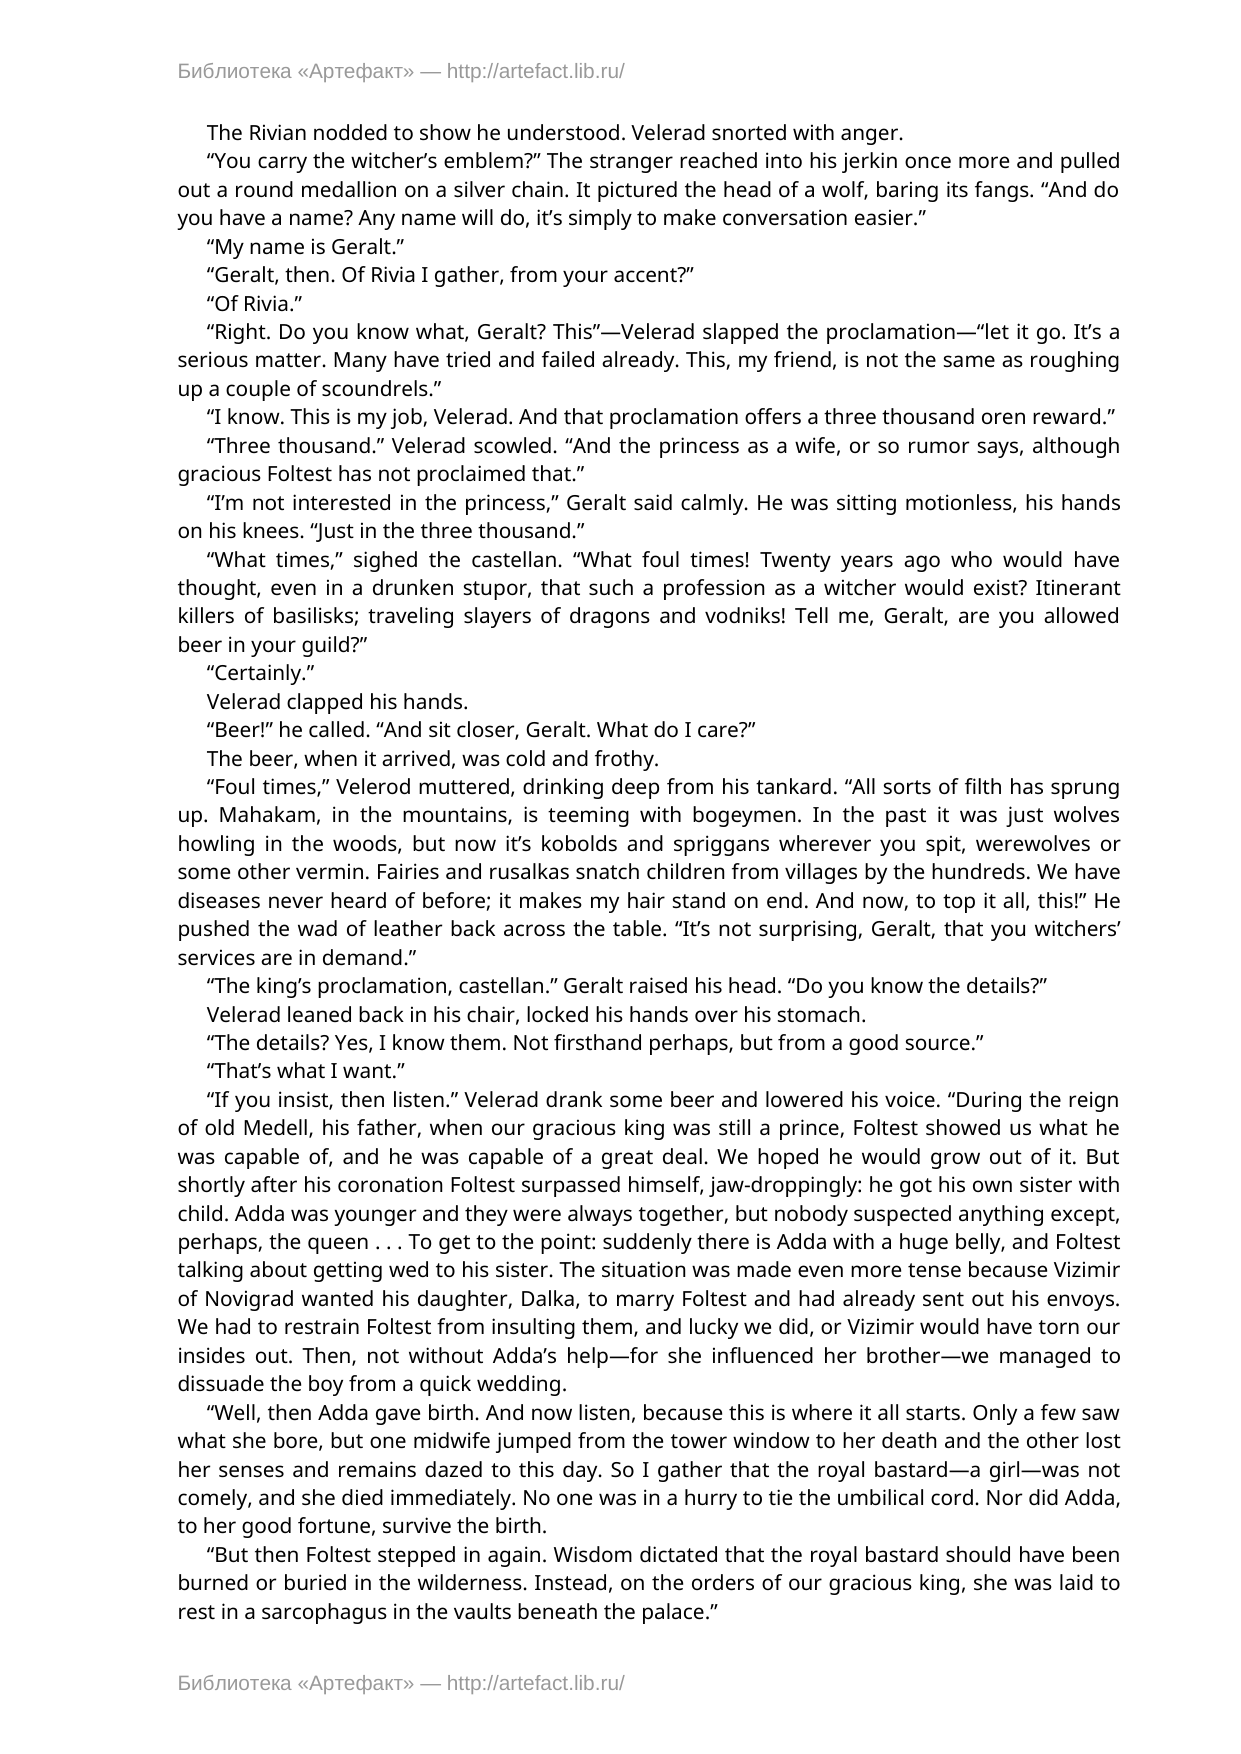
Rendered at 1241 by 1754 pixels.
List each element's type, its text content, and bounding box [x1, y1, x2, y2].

text “That’s what I want.” [177, 1057, 1122, 1085]
text “Well, then Adda gave birth. And now listen, because this is where it all starts. Only a few saw what she bore, but one midwife jumped from the tower window to her death and the other lost her senses and remains dazed to this day. So I gather that the royal bastard—a girl—was not comely, and she died immediately. No one was in a hurry to tie the umbilical cord. Nor did Adda, to her good fortune, survive the birth. [177, 1398, 1122, 1540]
text “What times,” sighed the castellan. “What foul times! Twenty years ago who would have thought, even in a drunken stupor, that such a profession as a witcher would exist? Itinerant killers of basilisks; traveling slayers of dragons and vodniks! Tell me, Geralt, are you allowed beer in your guild?” [177, 545, 1122, 658]
text “I’m not interested in the princess,” Geralt said calmly. He was sitting motionless, his hands on his knees. “Just in the three thousand.” [177, 488, 1122, 545]
text The Rivian nodded to show he understood. Velerad snorted with anger. [177, 118, 1122, 147]
text The beer, when it arrived, was cold and frothy. [177, 744, 1122, 772]
text “The king’s proclamation, castellan.” Geralt raised his head. “Do you know the details?” [177, 971, 1122, 1000]
text “Certainly.” [177, 658, 1122, 687]
text “Beer!” he called. “And sit closer, Geralt. What do I care?” [177, 715, 1122, 744]
text “I know. This is my job, Velerad. And that proclamation offers a three thousand oren reward.” [177, 402, 1122, 431]
text “Three thousand.” Velerad scowled. “And the princess as a wife, or so rumor says, although gracious Foltest has not proclaimed that.” [177, 431, 1122, 488]
text “Geralt, then. Of Rivia I gather, from your accent?” [177, 260, 1122, 289]
text “Of Rivia.” [177, 289, 1122, 317]
text “The details? Yes, I know them. Not firsthand perhaps, but from a good source.” [177, 1028, 1122, 1057]
text “Right. Do you know what, Geralt? This”—Velerad slapped the proclamation—“let it go. It’s a serious matter. Many have tried and failed already. This, my friend, is not the same as roughing up a couple of scoundrels.” [177, 317, 1122, 402]
text “You carry the witcher’s emblem?” The stranger reached into his jerkin once more and pulled out a round medallion on a silver chain. It pictured the head of a wolf, baring its fangs. “And do you have a name? Any name will do, it’s simply to make conversation easier.” [177, 147, 1122, 232]
text Velerad clapped his hands. [177, 687, 1122, 715]
text “If you insist, then listen.” Velerad drank some beer and lowered his voice. “During the reign of old Medell, his father, when our gracious king was still a prince, Foltest showed us what he was capable of, and he was capable of a great deal. We hoped he would grow out of it. But shortly after his coronation Foltest surpassed himself, jaw-droppingly: he got his own sister with child. Adda was younger and they were always together, but nobody suspected anything except, perhaps, the queen . . . To get to the point: suddenly there is Adda with a huge belly, and Foltest talking about getting wed to his sister. The situation was made even more tense because Vizimir of Novigrad wanted his daughter, Dalka, to marry Foltest and had already sent out his envoys. We had to restrain Foltest from insulting them, and lucky we did, or Vizimir would have torn our insides out. Then, not without Adda’s help—for she influenced her brother—we managed to dissuade the boy from a quick wedding. [177, 1085, 1122, 1398]
text Velerad leaned back in his chair, locked his hands over his stomach. [177, 1000, 1122, 1028]
text “My name is Geralt.” [177, 232, 1122, 260]
text “Foul times,” Velerod muttered, drinking deep from his tankard. “All sorts of filth has sprung up. Mahakam, in the mountains, is teeming with bogeymen. In the past it was just wolves howling in the woods, but now it’s kobolds and spriggans wherever you spit, werewolves or some other vermin. Fairies and rusalkas snatch children from villages by the hundreds. We have diseases never heard of before; it makes my hair stand on end. And now, to top it all, this!” He pushed the wad of leather back across the table. “It’s not surprising, Geralt, that you witchers’ services are in demand.” [177, 772, 1122, 971]
text “But then Foltest stepped in again. Wisdom dictated that the royal bastard should have been burned or buried in the wilderness. Instead, on the orders of our gracious king, she was laid to rest in a sarcophagus in the vaults beneath the palace.” [177, 1540, 1122, 1625]
